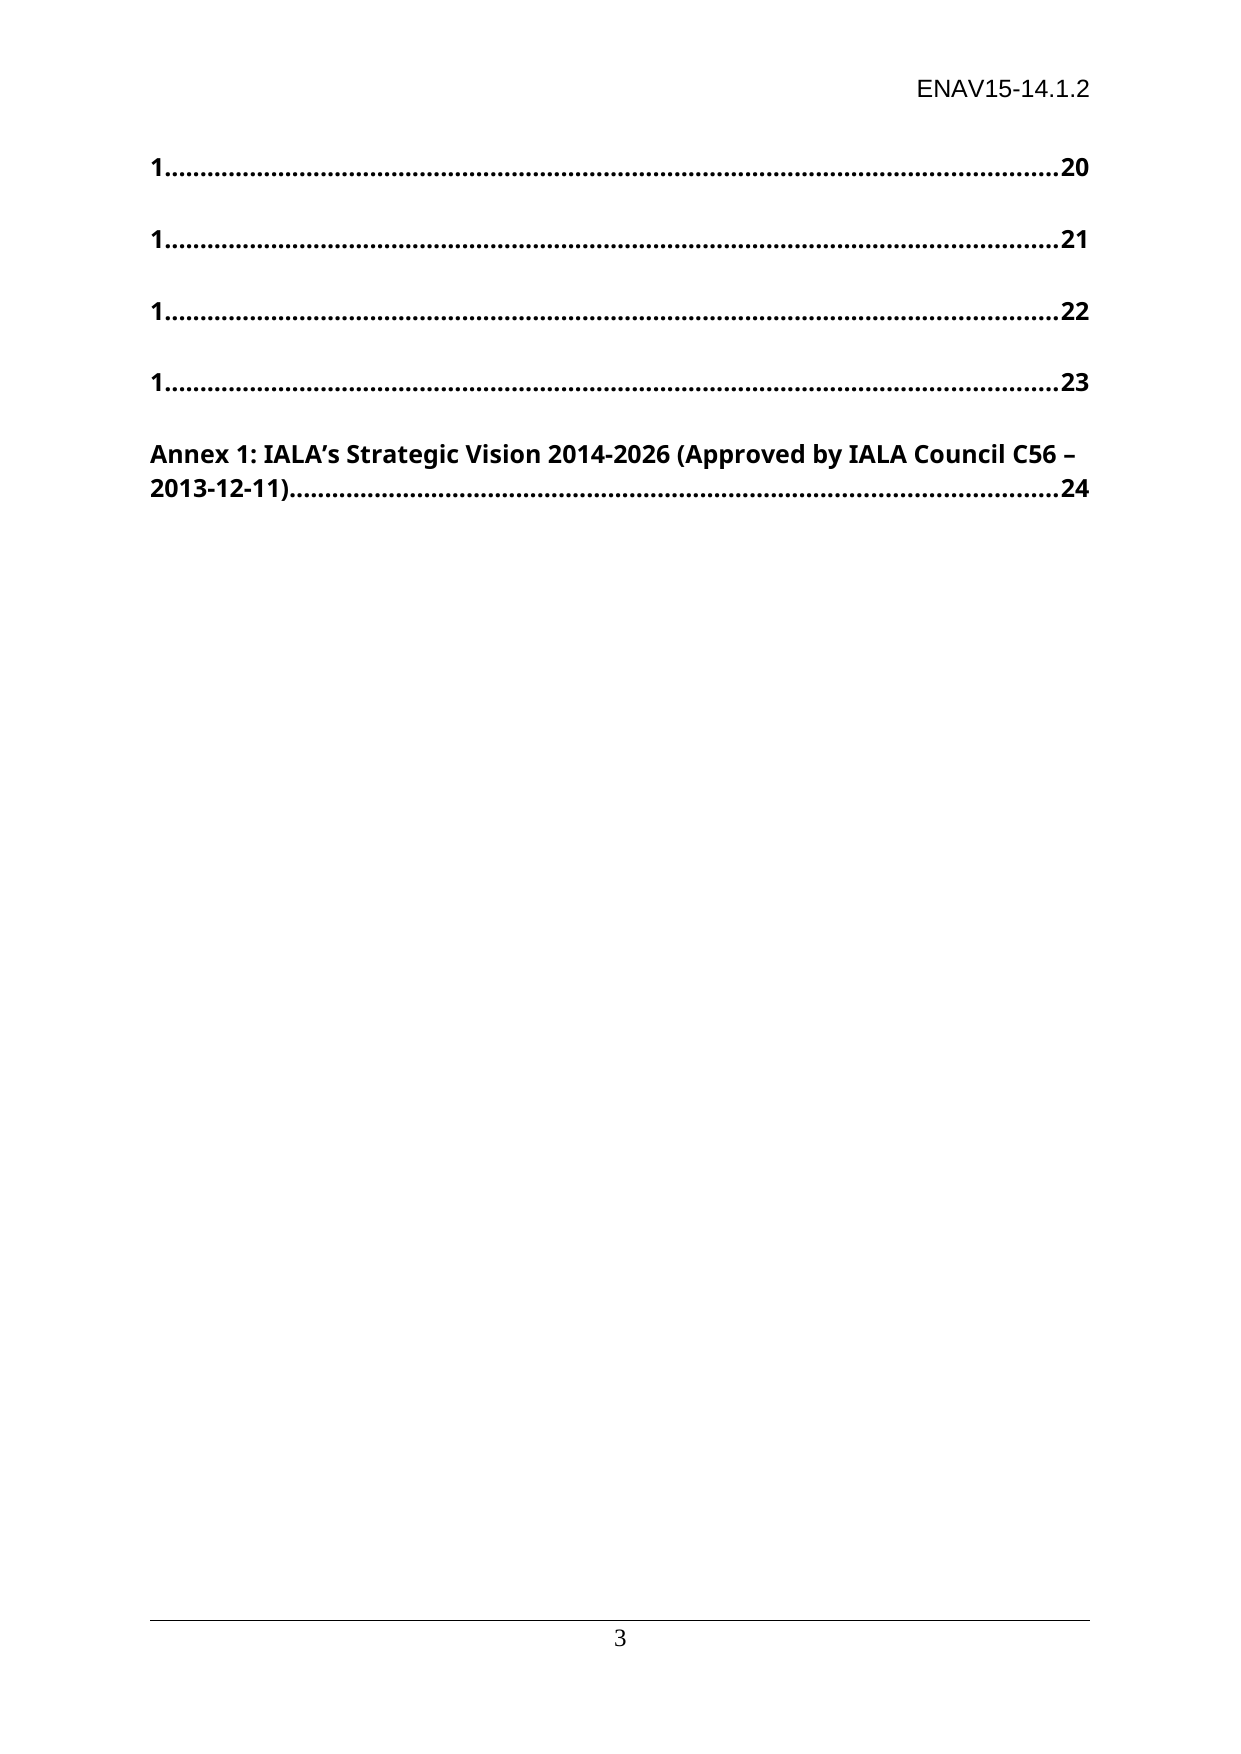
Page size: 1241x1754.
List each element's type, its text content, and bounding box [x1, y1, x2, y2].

text 1 20 [150, 150, 1090, 184]
text 1 21 [150, 222, 1090, 256]
text Annex 1: IALA’s Strategic Vision 2014-2026 (Approved by IALA Council C56 – 2013-12-11) 24 [150, 436, 1090, 504]
text 1 22 [150, 293, 1090, 327]
text 1 23 [150, 365, 1090, 399]
